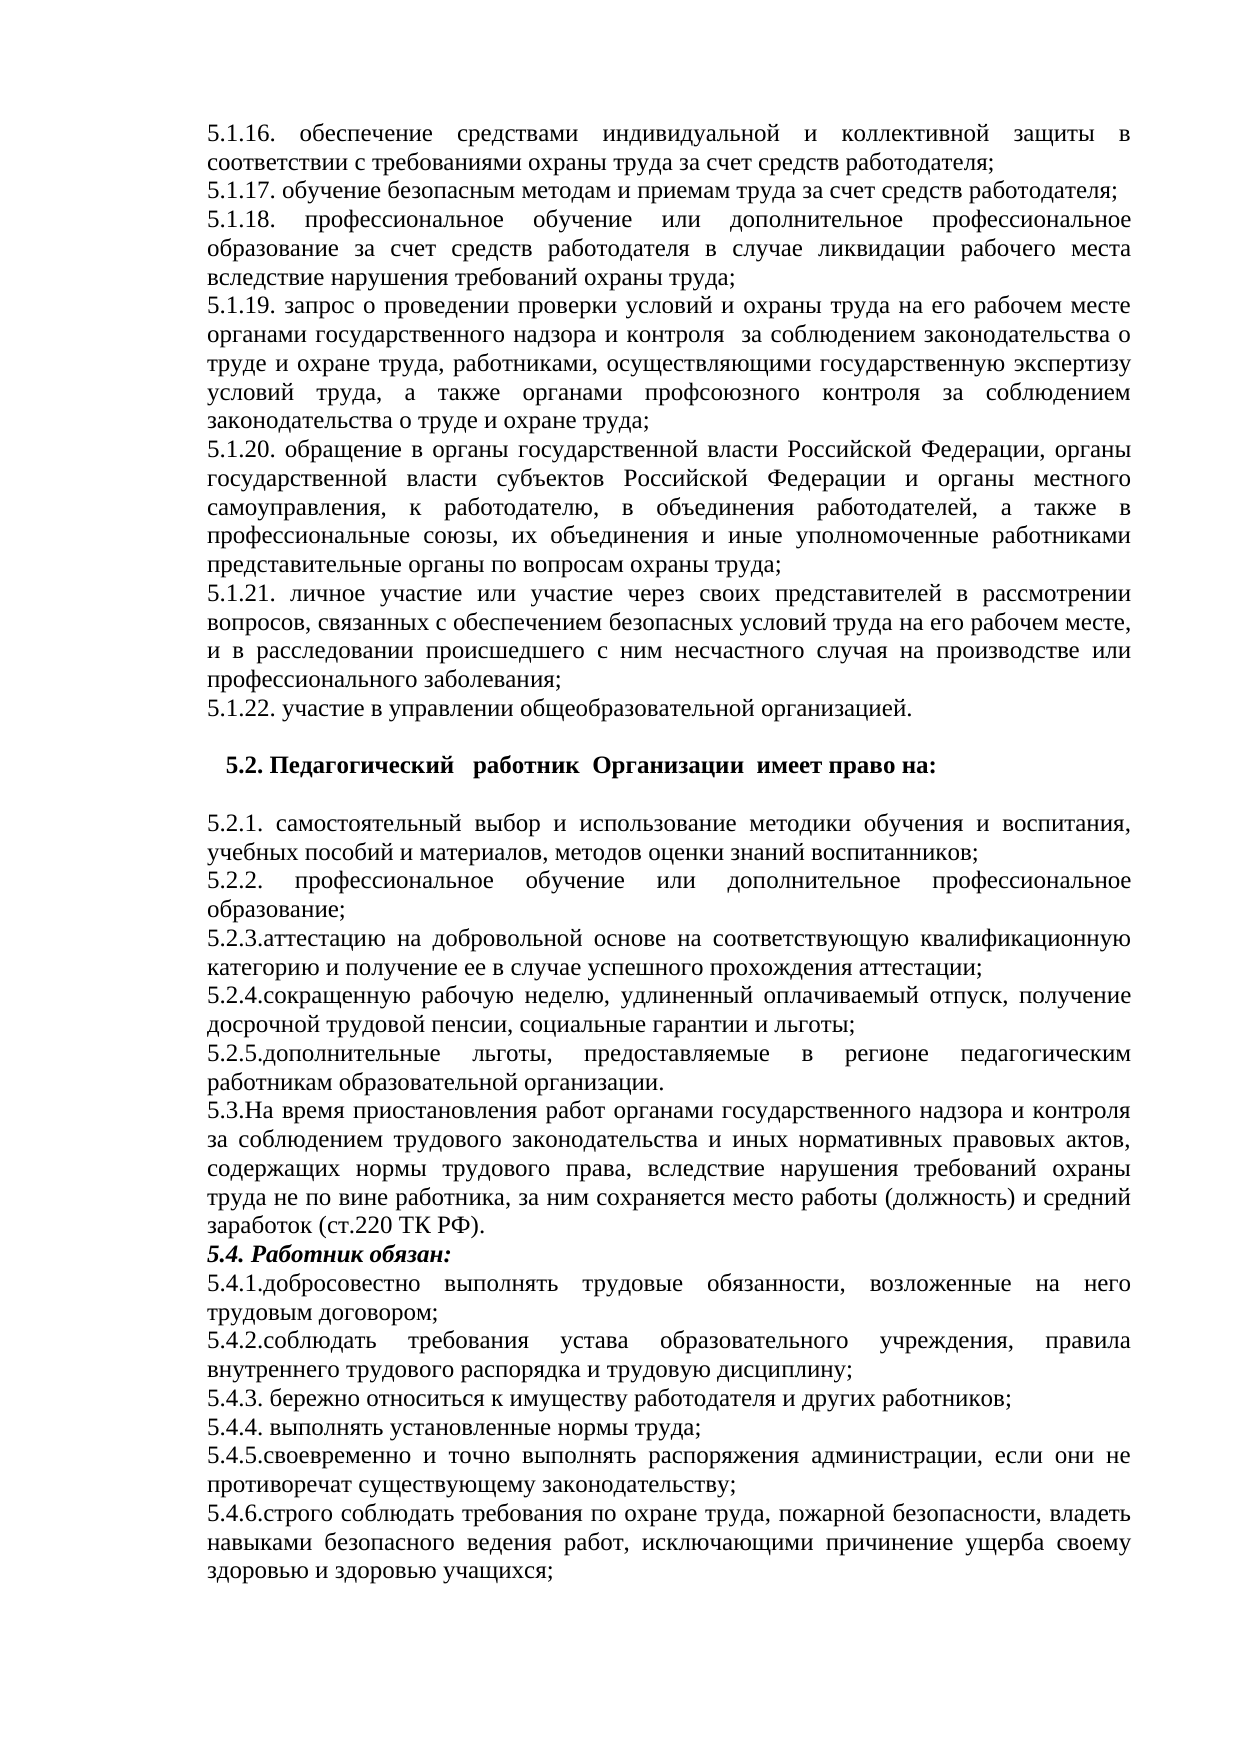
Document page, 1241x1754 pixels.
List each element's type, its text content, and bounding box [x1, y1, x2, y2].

text обращение в органы государственной власти Российской Федерации, органы государственной власти субъектов Российской Федерации и органы местного самоуправления, к работодателю, в объединения работодателей, а также в профессиональные союзы, их объединения и иные уполномоченные работниками представительные органы по вопросам охраны труда; [207, 434, 1132, 578]
text 5.2.3.аттестацию на добровольной основе на соответствующую квалификационную категорию и получение ее в случае успешного прохождения аттестации; [207, 923, 1132, 981]
text 5.2. Педагогический работник Организации имеет право на: [207, 751, 1132, 779]
text 5.4.4. выполнять установленные нормы труда; [207, 1412, 1132, 1441]
text 5.2.4.сокращенную рабочую неделю, удлиненный оплачиваемый отпуск, получение досрочной трудовой пенсии, социальные гарантии и льготы; [207, 981, 1132, 1038]
text 5.4. Работник обязан: [207, 1239, 1132, 1268]
text 5.4.1.добросовестно выполнять трудовые обязанности, возложенные на него трудовым договором; [207, 1268, 1132, 1326]
text обеспечение средствами индивидуальной и коллективной защиты в соответствии с требованиями охраны труда за счет средств работодателя; [207, 118, 1132, 176]
text 5.4.3. бережно относиться к имуществу работодателя и других работников; [207, 1383, 1132, 1412]
text 5.4.2.соблюдать требования устава образовательного учреждения, правила внутреннего трудового распорядка и трудовую дисциплину; [207, 1326, 1132, 1383]
text 5.4.6.строго соблюдать требования по охране труда, пожарной безопасности, владеть навыками безопасного ведения работ, исключающими причинение ущерба своему здоровью и здоровью учащихся; [207, 1498, 1132, 1584]
text 5.2.5.дополнительные льготы, предоставляемые в регионе педагогическим работникам образовательной организации. [207, 1038, 1132, 1096]
text участие в управлении общеобразовательной организацией. [207, 693, 1132, 722]
text обучение безопасным методам и приемам труда за счет средств работодателя; [207, 176, 1132, 204]
text 5.2.1. самостоятельный выбор и использование методики обучения и воспитания, учебных пособий и материалов, методов оценки знаний воспитанников; [207, 808, 1132, 866]
text профессиональное обучение или дополнительное профессиональное образование за счет средств работодателя в случае ликвидации рабочего места вследствие нарушения требований охраны труда; [207, 204, 1132, 291]
text запрос о проведении проверки условий и охраны труда на его рабочем месте органами государственного надзора и контроля за соблюдением законодательства о труде и охране труда, работниками, осуществляющими государственную экспертизу условий труда, а также органами профсоюзного контроля за соблюдением законодательства о труде и охране труда; [207, 291, 1132, 434]
text 5.3.На время приостановления работ органами государственного надзора и контроля за соблюдением трудового законодательства и иных нормативных правовых актов, содержащих нормы трудового права, вследствие нарушения требований охраны труда не по вине работника, за ним сохраняется место работы (должность) и средний заработок (ст.220 ТК РФ). [207, 1096, 1132, 1239]
text 5.4.5.своевременно и точно выполнять распоряжения администрации, если они не противоречат существующему законодательству; [207, 1441, 1132, 1498]
text 5.2.2. профессиональное обучение или дополнительное профессиональное образование; [207, 866, 1132, 923]
text личное участие или участие через своих представителей в рассмотрении вопросов, связанных с обеспечением безопасных условий труда на его рабочем месте, и в расследовании происшедшего с ним несчастного случая на производстве или профессионального заболевания; [207, 578, 1132, 693]
